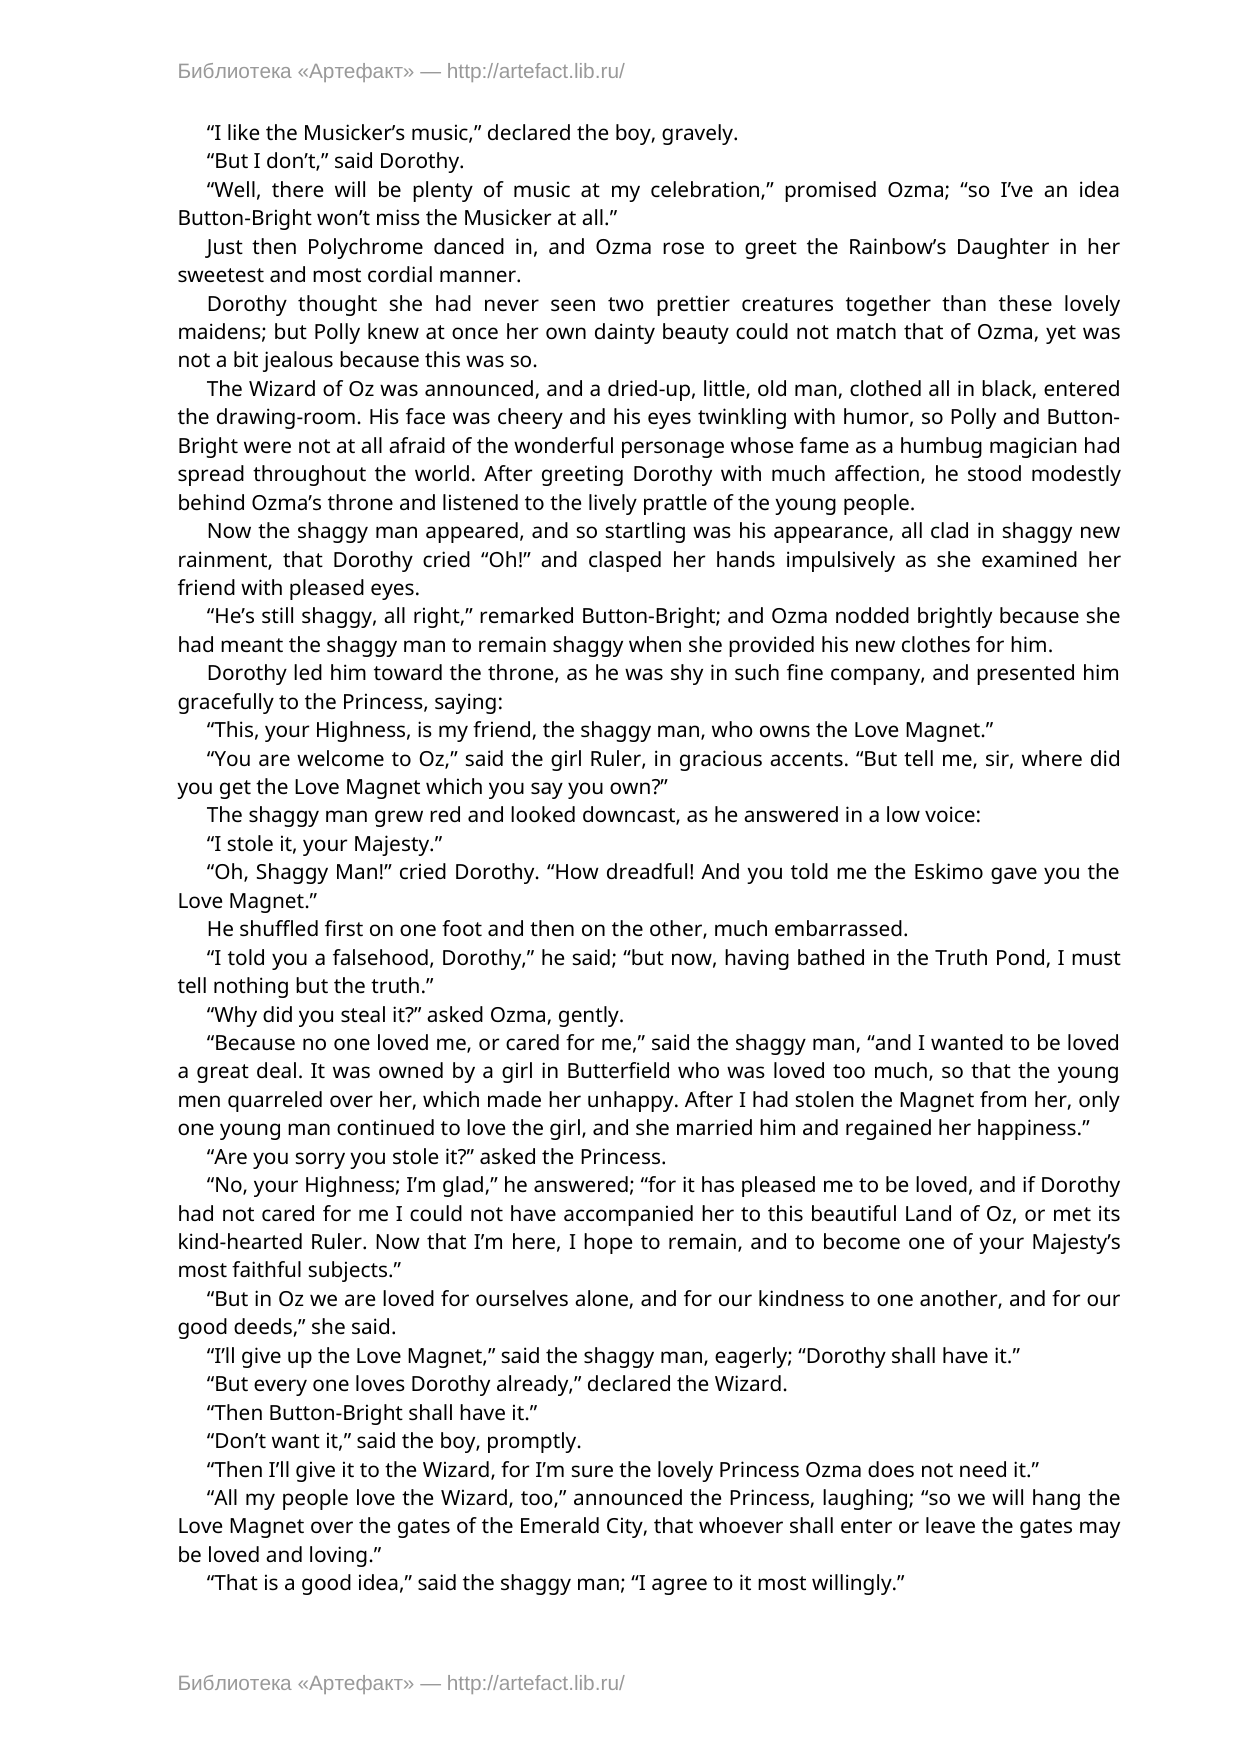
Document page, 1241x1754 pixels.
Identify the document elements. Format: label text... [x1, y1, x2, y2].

text “I told you a falsehood, Dorothy,” he said; “but now, having bathed in the Truth Pond, I must tell nothing but the truth.” [177, 943, 1122, 1000]
text “Oh, Shaggy Man!” cried Dorothy. “How dreadful! And you told me the Eskimo gave you the Love Magnet.” [177, 857, 1122, 914]
text Now the shaggy man appeared, and so startling was his appearance, all clad in shaggy new rainment, that Dorothy cried “Oh!” and clasped her hands impulsively as she examined her friend with pleased eyes. [177, 516, 1122, 602]
text “Why did you steal it?” asked Ozma, gently. [177, 1000, 1122, 1028]
text “You are welcome to Oz,” said the girl Ruler, in gracious accents. “But tell me, sir, where did you get the Love Magnet which you say you own?” [177, 744, 1122, 801]
text “But in Oz we are loved for ourselves alone, and for our kindness to one another, and for our good deeds,” she said. [177, 1284, 1122, 1341]
text “I’ll give up the Love Magnet,” said the shaggy man, eagerly; “Dorothy shall have it.” [177, 1341, 1122, 1369]
text “I stole it, your Majesty.” [177, 829, 1122, 857]
text “Then Button-Bright shall have it.” [177, 1398, 1122, 1426]
text “But every one loves Dorothy already,” declared the Wizard. [177, 1369, 1122, 1398]
text “Are you sorry you stole it?” asked the Princess. [177, 1142, 1122, 1170]
text “I like the Musicker’s music,” declared the boy, gravely. [177, 118, 1122, 147]
text The Wizard of Oz was announced, and a dried-up, little, old man, clothed all in black, entered the drawing-room. His face was cheery and his eyes twinkling with humor, so Polly and Button-Bright were not at all afraid of the wonderful personage whose fame as a humbug magician had spread throughout the world. After greeting Dorothy with much affection, he stood modestly behind Ozma’s throne and listened to the lively prattle of the young people. [177, 374, 1122, 516]
text The shaggy man grew red and looked downcast, as he answered in a low voice: [177, 801, 1122, 829]
text “Don’t want it,” said the boy, promptly. [177, 1426, 1122, 1455]
text “All my people love the Wizard, too,” announced the Princess, laughing; “so we will hang the Love Magnet over the gates of the Emerald City, that whoever shall enter or leave the gates may be loved and loving.” [177, 1483, 1122, 1568]
text “No, your Highness; I’m glad,” he answered; “for it has pleased me to be loved, and if Dorothy had not cared for me I could not have accompanied her to this beautiful Land of Oz, or met its kind-hearted Ruler. Now that I’m here, I hope to remain, and to become one of your Majesty’s most faithful subjects.” [177, 1170, 1122, 1284]
text “This, your Highness, is my friend, the shaggy man, who owns the Love Magnet.” [177, 715, 1122, 744]
text “But I don’t,” said Dorothy. [177, 147, 1122, 175]
text “That is a good idea,” said the shaggy man; “I agree to it most willingly.” [177, 1568, 1122, 1597]
text He shuffled first on one foot and then on the other, much embarrassed. [177, 914, 1122, 943]
text Dorothy led him toward the throne, as he was shy in such fine company, and presented him gracefully to the Princess, saying: [177, 658, 1122, 715]
text “Well, there will be plenty of music at my celebration,” promised Ozma; “so I’ve an idea Button-Bright won’t miss the Musicker at all.” [177, 175, 1122, 232]
text Dorothy thought she had never seen two prettier creatures together than these lovely maidens; but Polly knew at once her own dainty beauty could not match that of Ozma, yet was not a bit jealous because this was so. [177, 289, 1122, 374]
text “Then I’ll give it to the Wizard, for I’m sure the lovely Princess Ozma does not need it.” [177, 1455, 1122, 1483]
text “Because no one loved me, or cared for me,” said the shaggy man, “and I wanted to be loved a great deal. It was owned by a girl in Butterfield who was loved too much, so that the young men quarreled over her, which made her unhappy. After I had stolen the Magnet from her, only one young man continued to love the girl, and she married him and regained her happiness.” [177, 1028, 1122, 1142]
text “He’s still shaggy, all right,” remarked Button-Bright; and Ozma nodded brightly because she had meant the shaggy man to remain shaggy when she provided his new clothes for him. [177, 602, 1122, 658]
text Just then Polychrome danced in, and Ozma rose to greet the Rainbow’s Daughter in her sweetest and most cordial manner. [177, 232, 1122, 289]
